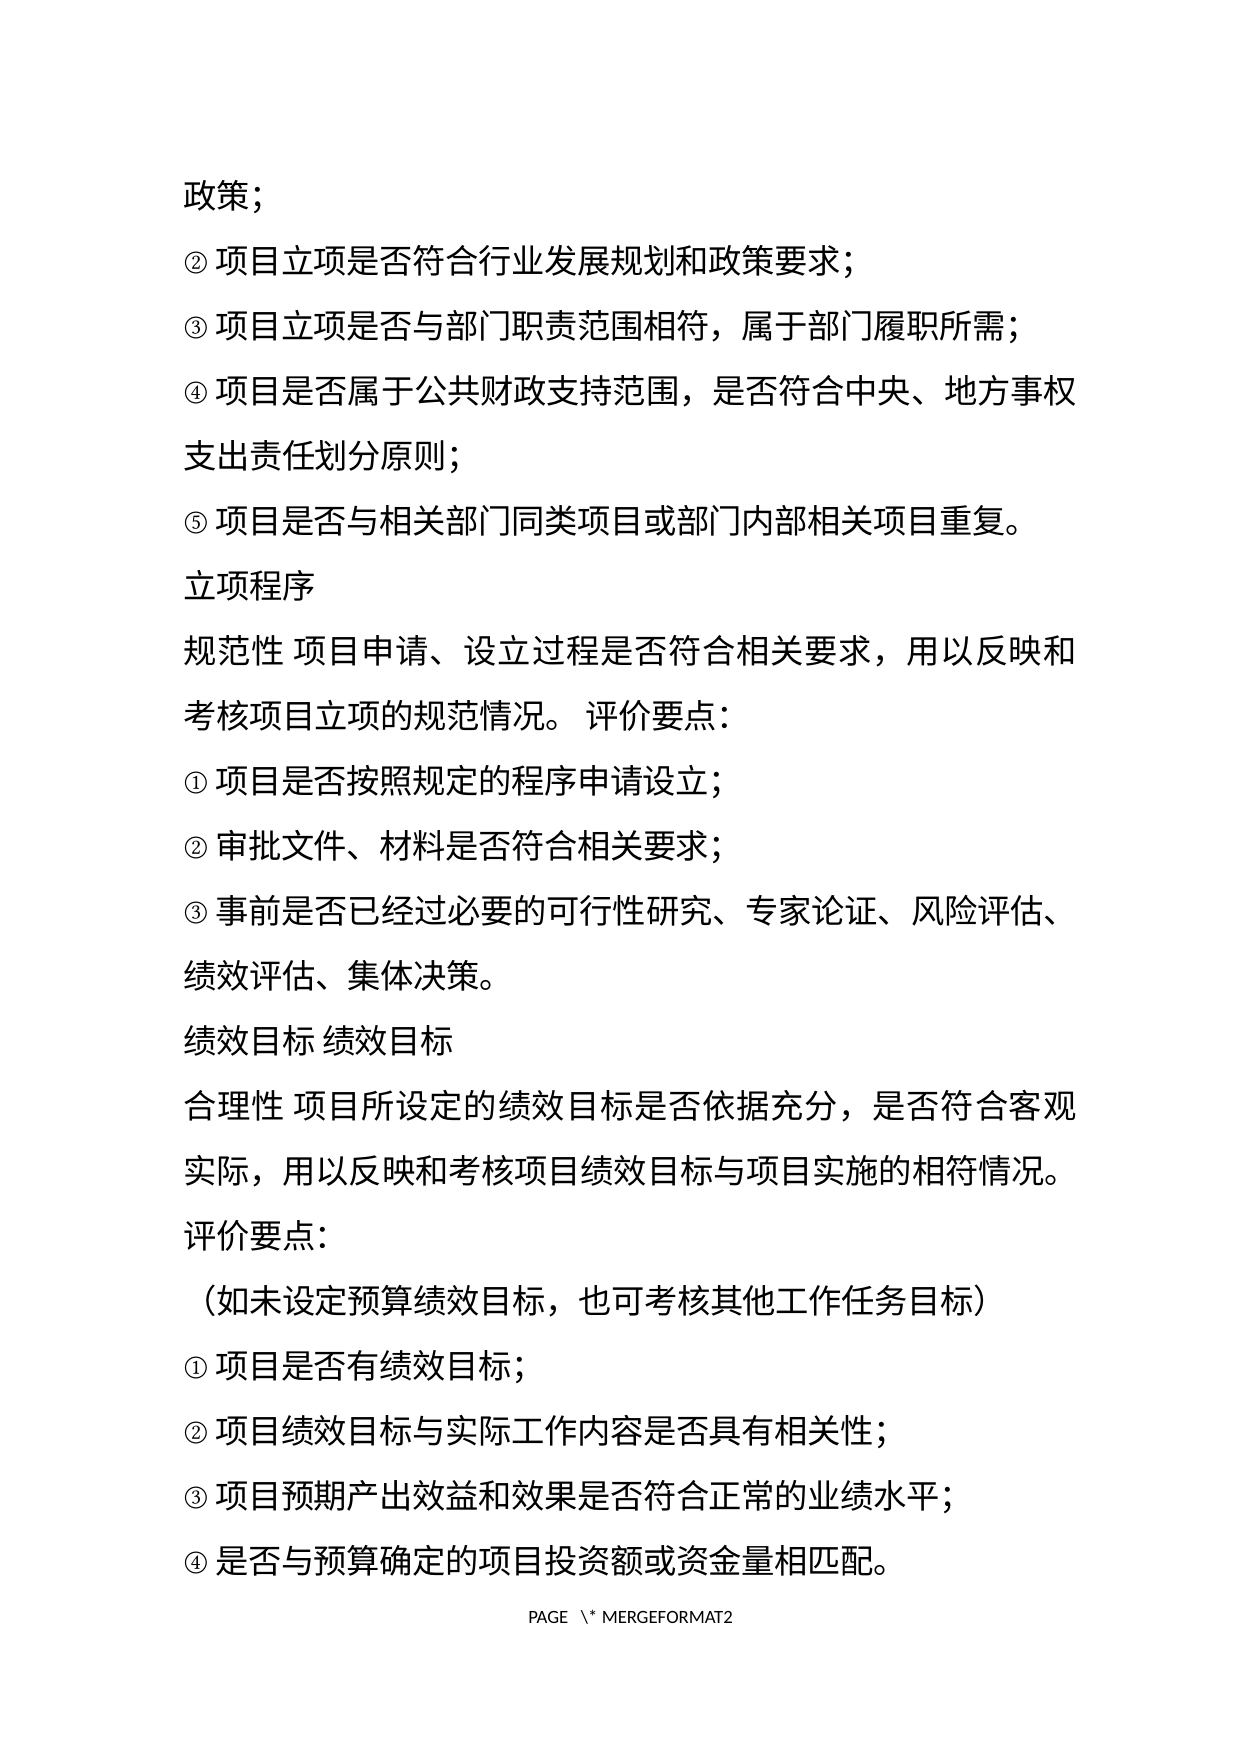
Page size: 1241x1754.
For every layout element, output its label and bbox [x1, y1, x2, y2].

text [183, 162, 1078, 1592]
